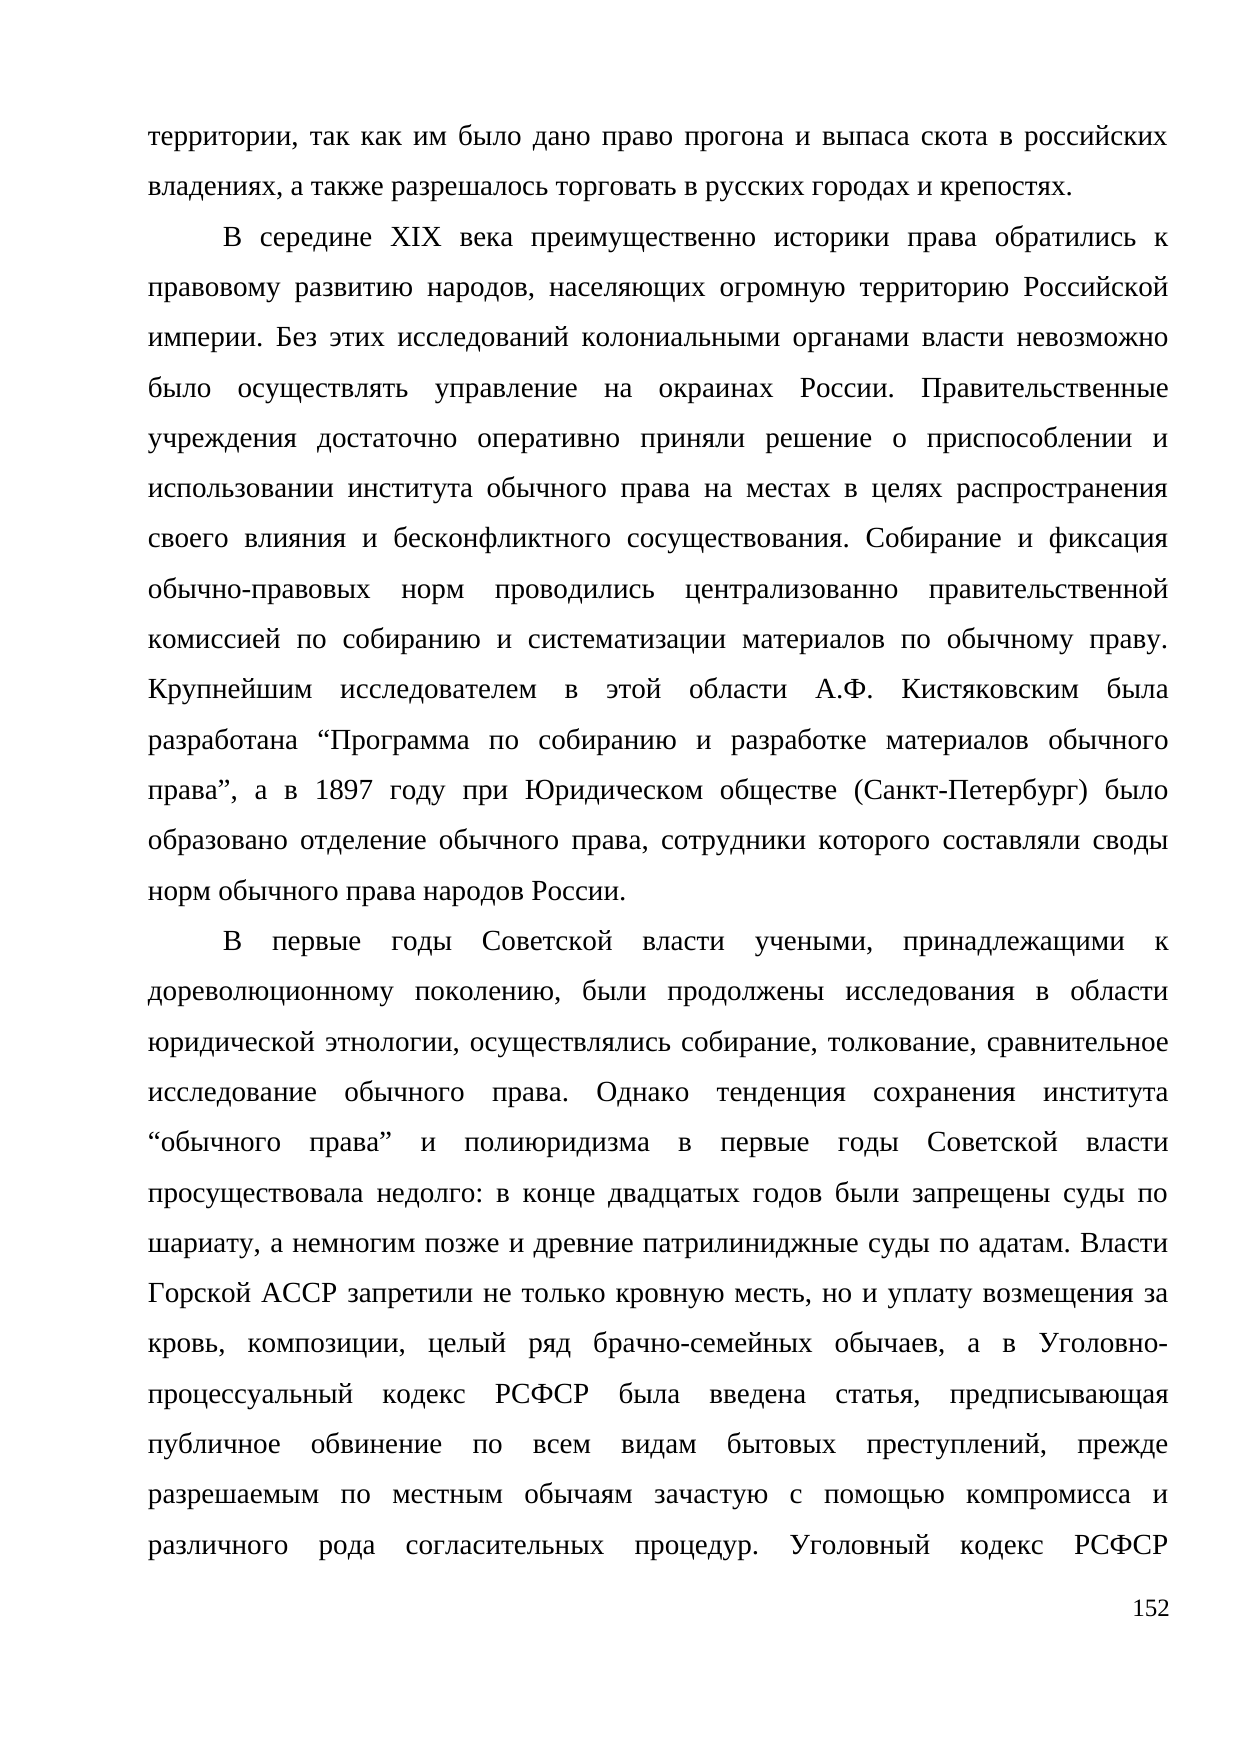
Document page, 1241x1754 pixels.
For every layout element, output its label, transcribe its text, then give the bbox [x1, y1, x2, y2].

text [148, 118, 1169, 202]
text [148, 923, 1169, 1560]
text В середине XIX века преимущественно историки права обратились к правовому развитию народов, населяющих огромную территорию Российской империи. Без этих исследований колониальными органами власти невозможно было осуществлять управление на окраинах России. Правительственные учреждения достаточно оперативно приняли решение о приспособлении и использовании института обычного права на местах в целях распространения своего влияния и бесконфликтного сосуществования. Собирание и фиксация обычно-правовых норм проводились централизованно правительственной комиссией по собиранию и систематизации материалов по обычному праву. Крупнейшим исследователем в этой области А.Ф. Кистяковским была разработана “Программа по собиранию и разработке материалов обычного права”, а в 1897 году при Юридическом обществе (Санкт-Петербург) было образовано отделение обычного права, сотрудники которого составляли своды норм обычного права народов России. [148, 219, 1169, 906]
